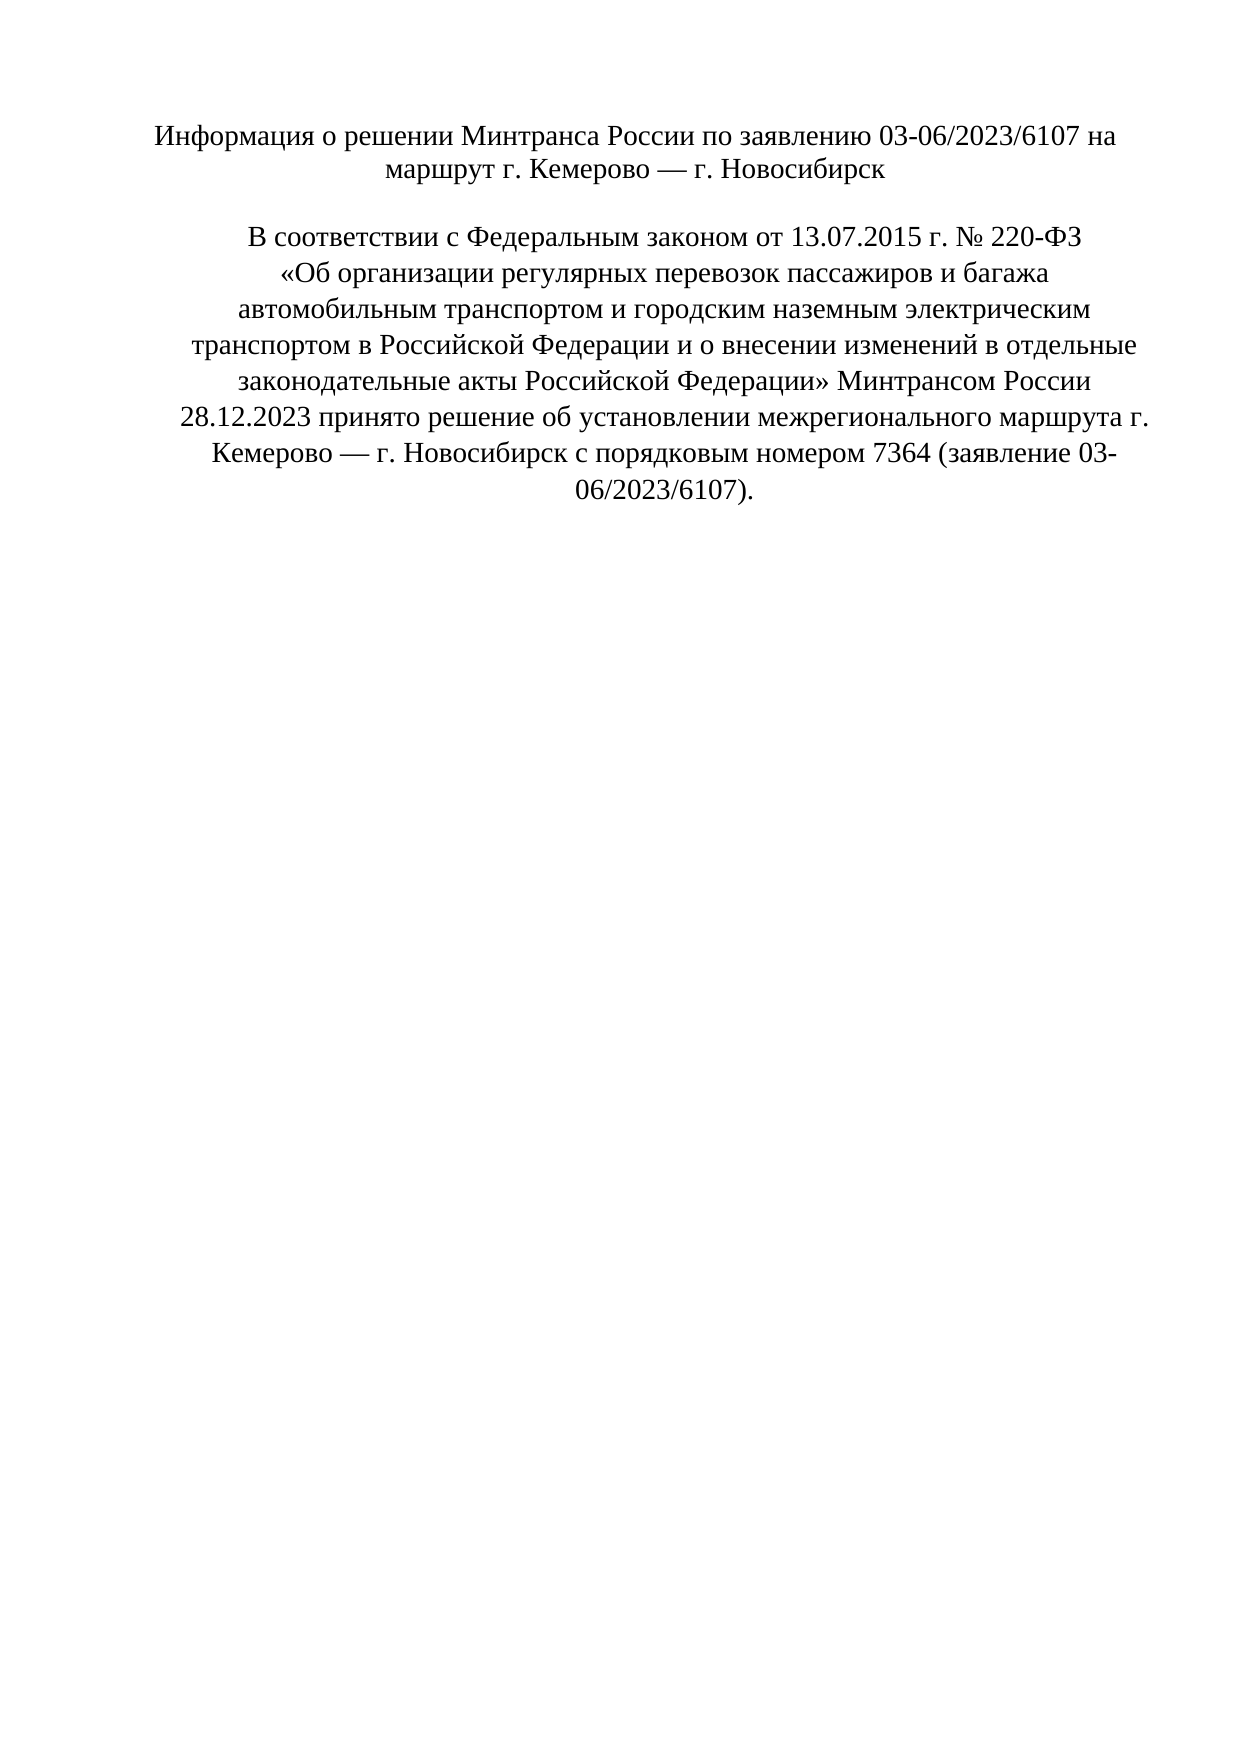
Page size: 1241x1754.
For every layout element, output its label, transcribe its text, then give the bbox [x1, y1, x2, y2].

text Информация о решении Минтранса России по заявлению 03-06/2023/6107 на маршрут г. Кемерово — г. Новосибирск [118, 118, 1152, 185]
text В соответствии с Федеральным законом от 13.07.2015 г. № 220-ФЗ «Об организации регулярных перевозок пассажиров и багажа автомобильным транспортом и городским наземным электрическим транспортом в Российской Федерации и о внесении изменений в отдельные законодательные акты Российской Федерации» Минтрансом России 28.12.2023 принято решение об установлении межрегионального маршрута г. Кемерово — г. Новосибирск с порядковым номером 7364 (заявление 03-06/2023/6107). [177, 219, 1152, 505]
